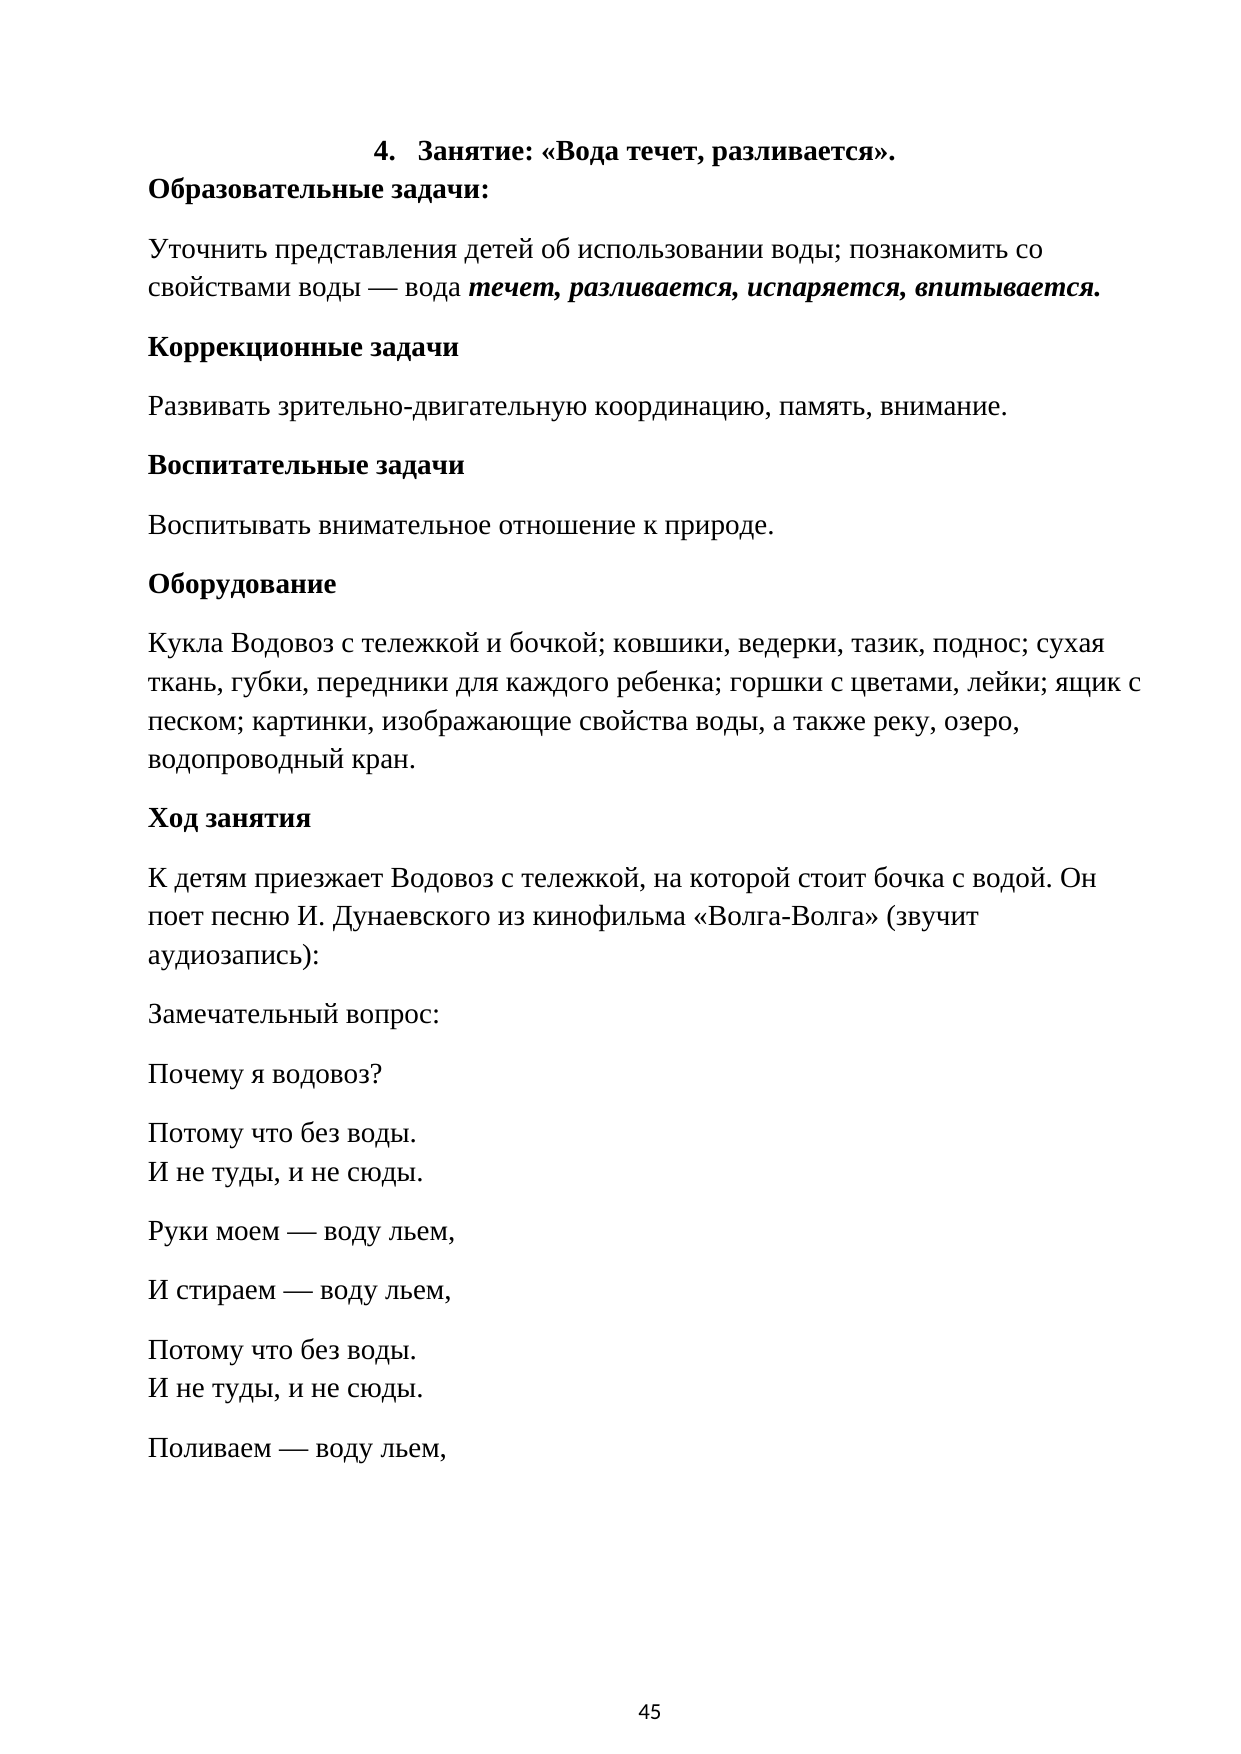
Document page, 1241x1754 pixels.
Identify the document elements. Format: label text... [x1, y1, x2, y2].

text Развивать зрительно-двигательную координацию, память, внимание. [148, 388, 1152, 422]
text Уточнить представления детей об использовании воды; познакомить со свойствами воды — вода течет, разливается, испаряется, впитывается. [148, 231, 1152, 303]
text Потому что без воды. И не туды, и не сюды. [148, 1115, 1152, 1187]
text Руки моем — воду льем, [148, 1213, 1152, 1247]
text Воспитательные задачи [148, 447, 1152, 481]
text Коррекционные задачи [148, 329, 1152, 362]
text Потому что без воды. И не туды, и не сюды. [148, 1332, 1152, 1404]
text Оборудование [148, 566, 1152, 600]
text И стираем — воду льем, [148, 1272, 1152, 1306]
text Воспитывать внимательное отношение к природе. [148, 507, 1152, 540]
text К детям приезжает Водовоз с тележкой, на которой стоит бочка с водой. Он поет песню И. Дунаевского из кинофильма «Волга-Волга» (звучит аудиозапись): [148, 860, 1152, 971]
text Поливаем — воду льем, [148, 1430, 1152, 1463]
text Ход занятия [148, 801, 1152, 834]
text Кукла Водовоз с тележкой и бочкой; ковшики, ведерки, тазик, поднос; сухая ткань, губки, передники для каждого ребенка; горшки с цветами, лейки; ящик с песком; картинки, изображающие свойства воды, а также реку, озеро, водопроводный кран. [148, 626, 1152, 775]
text Замечательный вопрос: [148, 996, 1152, 1030]
text 4. Занятие: «Вода течет, разливается». Образовательные задачи: [148, 133, 1152, 205]
text Почему я водовоз? [148, 1056, 1152, 1089]
